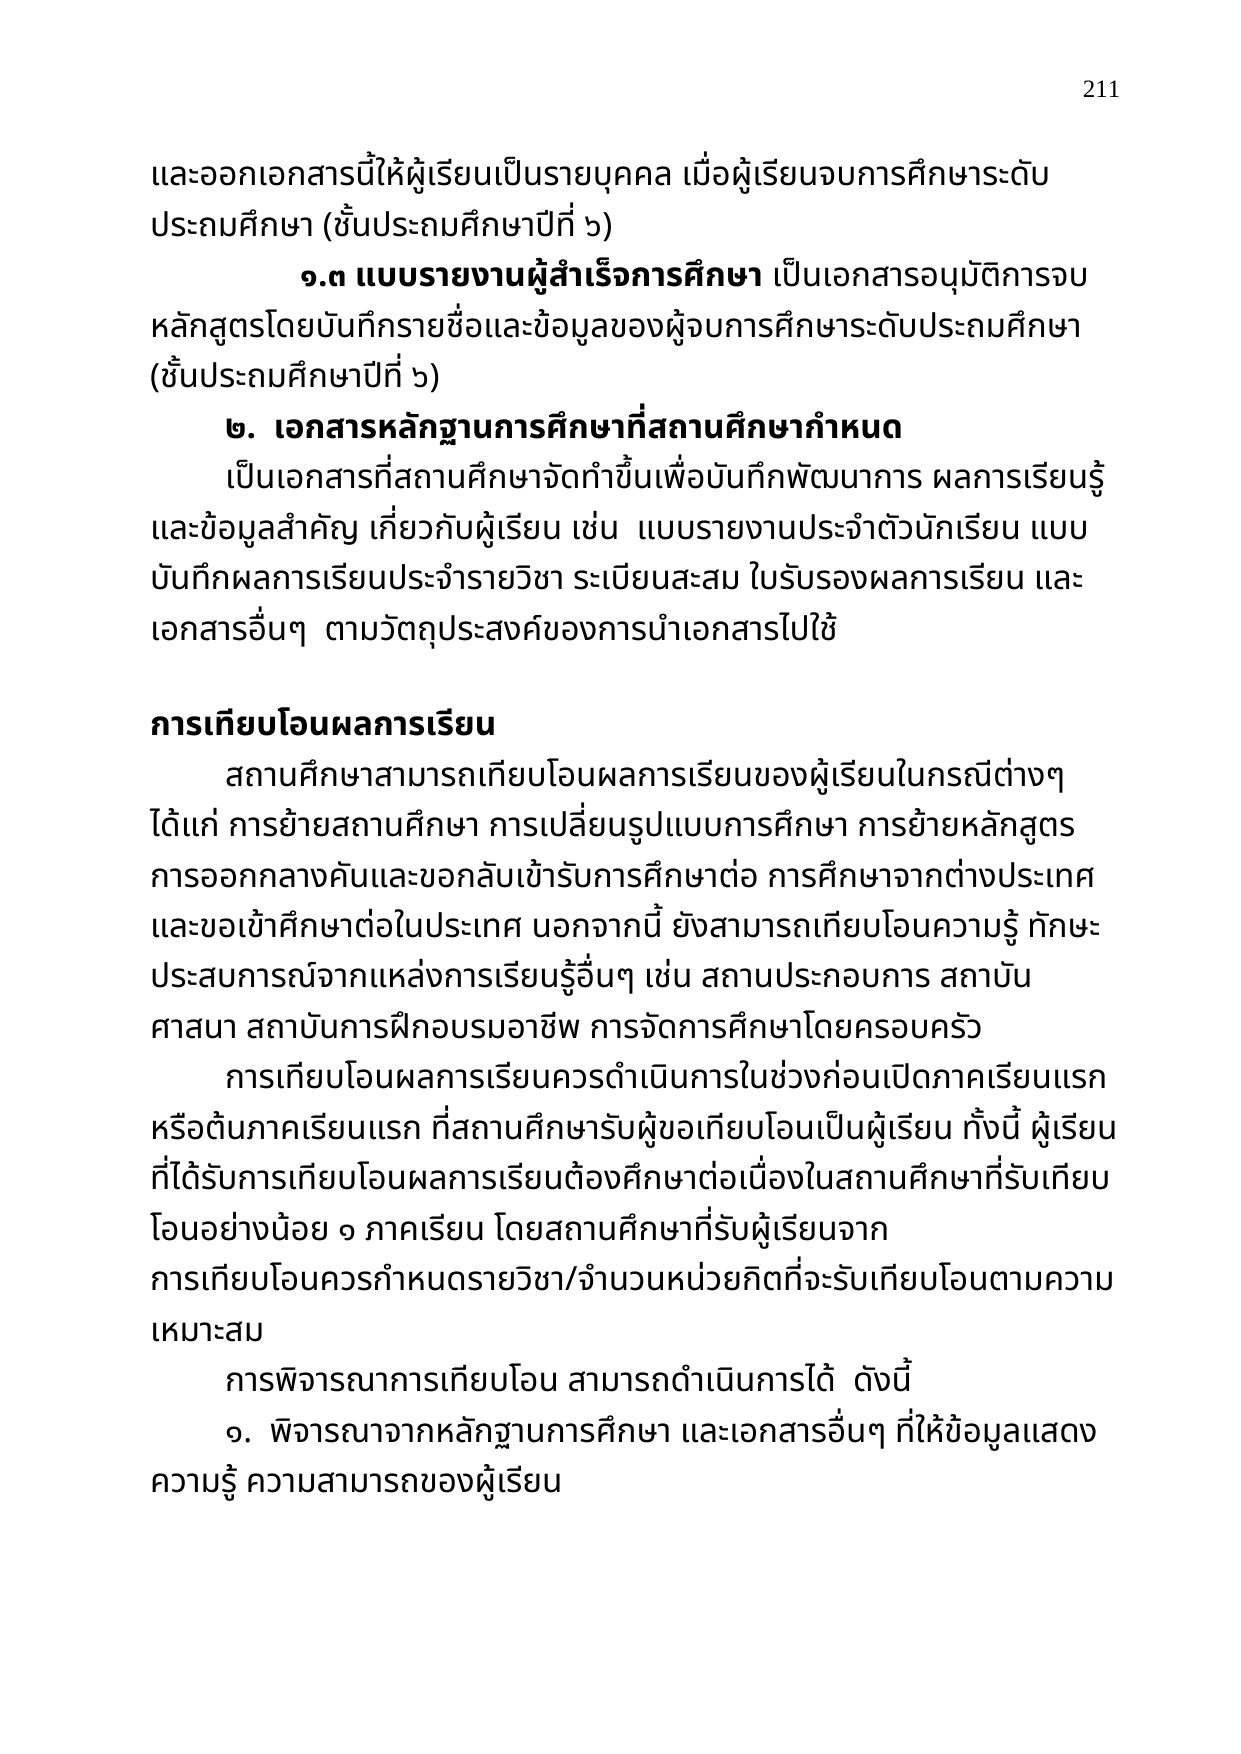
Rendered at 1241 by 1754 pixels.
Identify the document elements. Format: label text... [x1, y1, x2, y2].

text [150, 150, 1120, 251]
text ๒. เอกสารหลักฐานการศึกษาที่สถานศึกษากำหนด [150, 403, 1120, 453]
text การเทียบโอนผลการเรียนควรดำเนินการในช่วงก่อนเปิดภาคเรียนแรก หรือต้นภาคเรียนแรก ที่สถานศึกษารับผู้ขอเทียบโอนเป็นผู้เรียน ทั้งนี้ ผู้เรียนที่ได้รับการเทียบโอนผลการเรียนต้องศึกษาต่อเนื่องในสถานศึกษาที่รับเทียบโอนอย่างน้อย ๑ ภาคเรียน โดยสถานศึกษาที่รับผู้เรียนจาก การเทียบโอนควรกำหนดรายวิชา/จำนวนหน่วยกิตที่จะรับเทียบโอนตามความเหมาะสม [150, 1053, 1120, 1356]
text การพิจารณาการเทียบโอน สามารถดำเนินการได้ ดังนี้ [150, 1356, 1120, 1406]
text ๑.๓ แบบรายงานผู้สำเร็จการศึกษา เป็นเอกสารอนุมัติการจบหลักสูตรโดยบันทึกรายชื่อและข้อมูลของผู้จบการศึกษาระดับประถมศึกษา (ชั้นประถมศึกษาปีที่ ๖) [150, 251, 1120, 403]
text ๑. พิจารณาจากหลักฐานการศึกษา และเอกสารอื่นๆ ที่ให้ข้อมูลแสดงความรู้ ความสามารถของผู้เรียน [150, 1406, 1120, 1507]
text สถานศึกษาสามารถเทียบโอนผลการเรียนของผู้เรียนในกรณีต่างๆได้แก่ การย้ายสถานศึกษา การเปลี่ยนรูปแบบการศึกษา การย้ายหลักสูตร การออกกลางคันและขอกลับเข้ารับการศึกษาต่อ การศึกษาจากต่างประเทศและขอเข้าศึกษาต่อในประเทศ นอกจากนี้ ยังสามารถเทียบโอนความรู้ ทักษะ ประสบการณ์จากแหล่งการเรียนรู้อื่นๆ เช่น สถานประกอบการ สถาบันศาสนา สถาบันการฝึกอบรมอาชีพ การจัดการศึกษาโดยครอบครัว [150, 751, 1120, 1053]
text เป็นเอกสารที่สถานศึกษาจัดทำขึ้นเพื่อบันทึกพัฒนาการ ผลการเรียนรู้ และข้อมูลสำคัญ เกี่ยวกับผู้เรียน เช่น แบบรายงานประจำตัวนักเรียน แบบบันทึกผลการเรียนประจำรายวิชา ระเบียนสะสม ใบรับรองผลการเรียน และ เอกสารอื่นๆ ตามวัตถุประสงค์ของการนำเอกสารไปใช้ [150, 453, 1120, 655]
text การเทียบโอนผลการเรียน [150, 700, 1120, 751]
